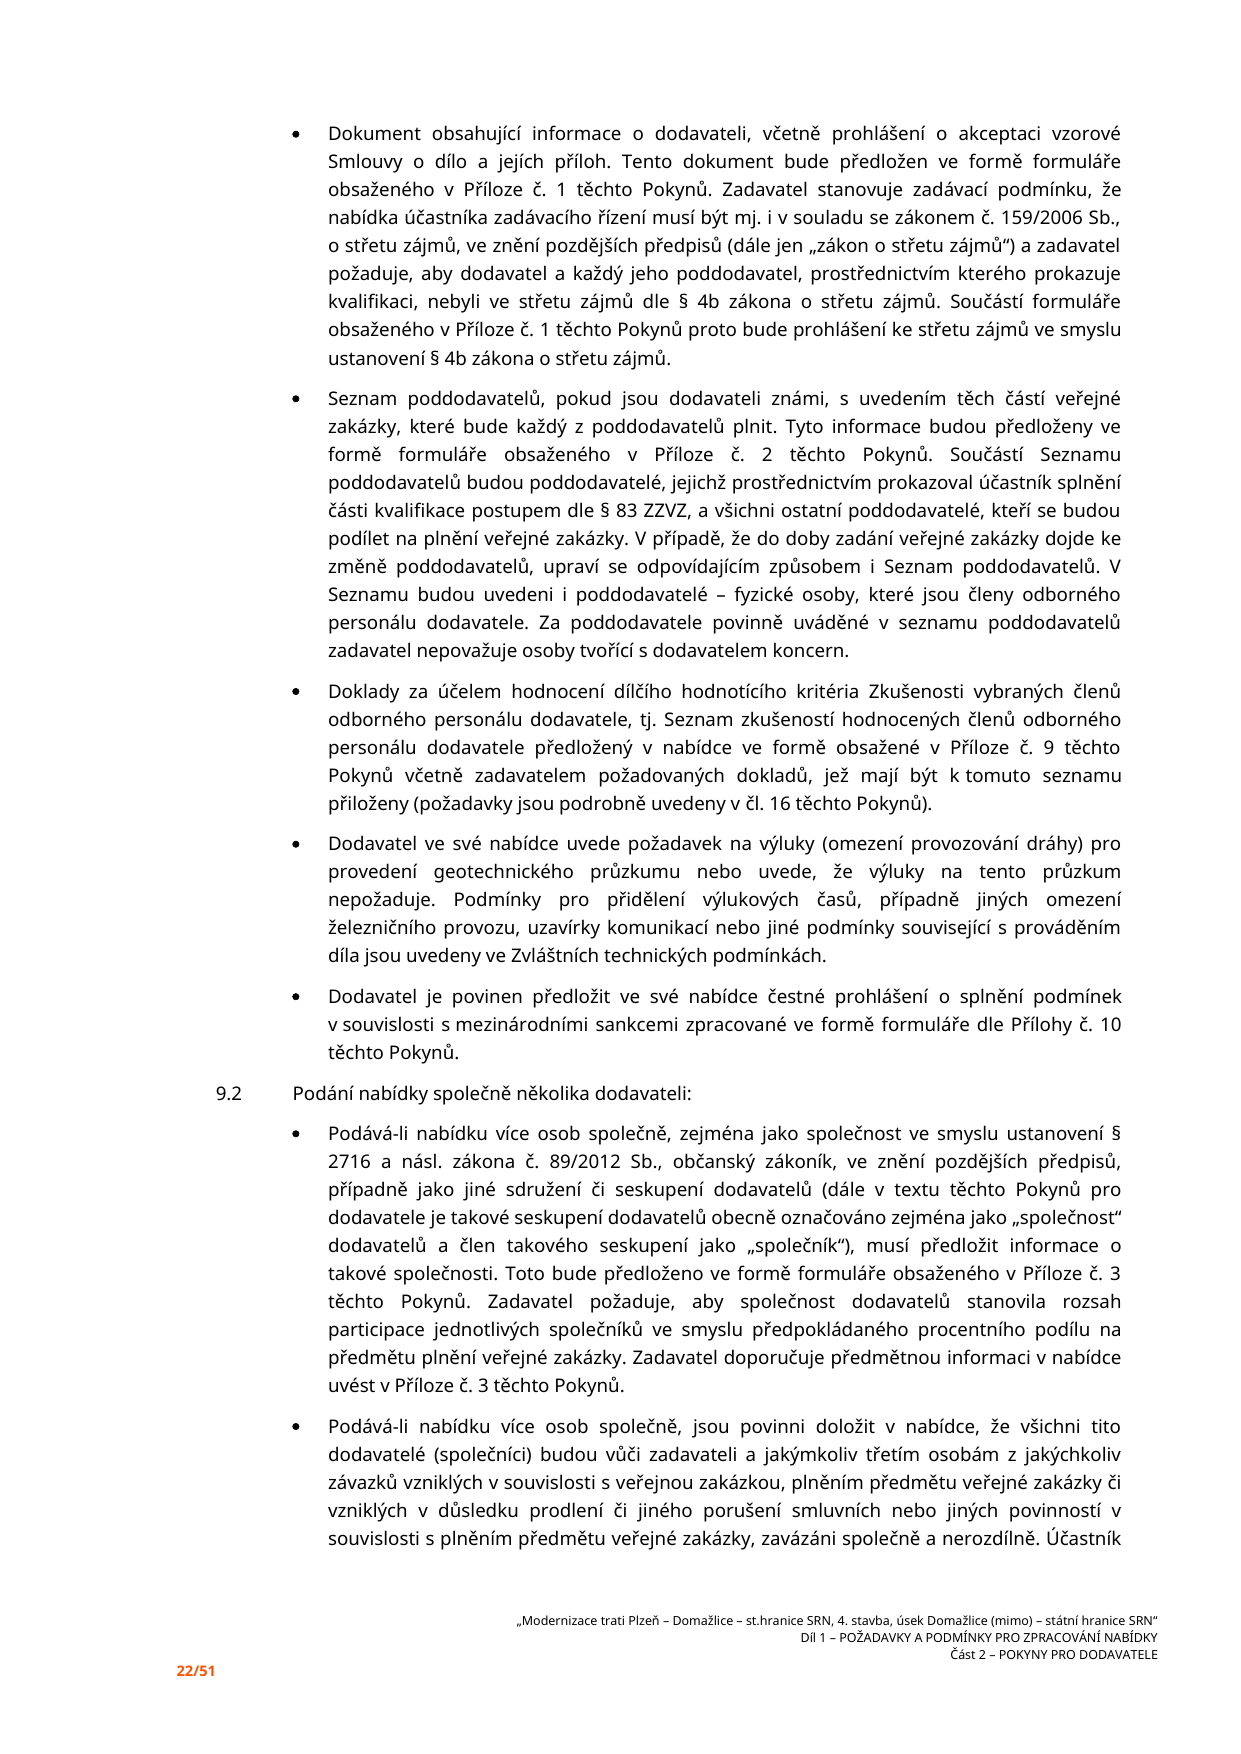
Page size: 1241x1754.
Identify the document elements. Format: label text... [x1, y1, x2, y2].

text Seznam poddodavatelů, pokud jsou dodavateli známi, s uvedením těch částí veřejné zakázky, které bude každý z poddodavatelů plnit. Tyto informace budou předloženy ve formě formuláře obsaženého v Příloze č. 2 těchto Pokynů. Součástí Seznamu poddodavatelů budou poddodavatelé, jejichž prostřednictvím prokazoval účastník splnění části kvalifikace postupem dle § 83 ZZVZ, a všichni ostatní poddodavatelé, kteří se budou podílet na plnění veřejné zakázky. V případě, že do doby zadání veřejné zakázky dojde ke změně poddodavatelů, upraví se odpovídajícím způsobem i Seznam poddodavatelů. V Seznamu budou uvedeni i poddodavatelé – fyzické osoby, které jsou členy odborného personálu dodavatele. Za poddodavatele povinně uváděné v seznamu poddodavatelů zadavatel nepovažuje osoby tvořící s dodavatelem koncern. [292, 385, 1122, 663]
text Podává-li nabídku více osob společně, zejména jako společnost ve smyslu ustanovení § 2716 a násl. zákona č. 89/2012 Sb., občanský zákoník, ve znění pozdějších předpisů, případně jako jiné sdružení či seskupení dodavatelů (dále v textu těchto Pokynů pro dodavatele je takové seskupení dodavatelů obecně označováno zejména jako „společnost“ dodavatelů a člen takového seskupení jako „společník“), musí předložit informace o takové společnosti. Toto bude předloženo ve formě formuláře obsaženého v Příloze č. 3 těchto Pokynů. Zadavatel požaduje, aby společnost dodavatelů stanovila rozsah participace jednotlivých společníků ve smyslu předpokládaného procentního podílu na předmětu plnění veřejné zakázky. Zadavatel doporučuje předmětnou informaci v nabídce uvést v Příloze č. 3 těchto Pokynů. [292, 1120, 1122, 1398]
text Dodavatel ve své nabídce uvede požadavek na výluky (omezení provozování dráhy) pro provedení geotechnického průzkumu nebo uvede, že výluky na tento průzkum nepožaduje. Podmínky pro přidělení výlukových časů, případně jiných omezení železničního provozu, uzavírky komunikací nebo jiné podmínky související s prováděním díla jsou uvedeny ve Zvláštních technických podmínkách. [292, 831, 1122, 968]
text Podání nabídky společně několika dodavateli: [216, 1080, 1122, 1105]
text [292, 1413, 1122, 1551]
text Doklady za účelem hodnocení dílčího hodnotícího kritéria Zkušenosti vybraných členů odborného personálu dodavatele, tj. Seznam zkušeností hodnocených členů odborného personálu dodavatele předložený v nabídce ve formě obsažené v Příloze č. 9 těchto Pokynů včetně zadavatelem požadovaných dokladů, jež mají být k tomuto seznamu přiloženy (požadavky jsou podrobně uvedeny v čl. 16 těchto Pokynů). [292, 678, 1122, 816]
text Dokument obsahující informace o dodavateli, včetně prohlášení o akceptaci vzorové Smlouvy o dílo a jejích příloh. Tento dokument bude předložen ve formě formuláře obsaženého v Příloze č. 1 těchto Pokynů. Zadavatel stanovuje zadávací podmínku, že nabídka účastníka zadávacího řízení musí být mj. i v souladu se zákonem č. 159/2006 Sb., o střetu zájmů, ve znění pozdějších předpisů (dále jen „zákon o střetu zájmů“) a zadavatel požaduje, aby dodavatel a každý jeho poddodavatel, prostřednictvím kterého prokazuje kvalifikaci, nebyli ve střetu zájmů dle § 4b zákona o střetu zájmů. Součástí formuláře obsaženého v Příloze č. 1 těchto Pokynů proto bude prohlášení ke střetu zájmů ve smyslu ustanovení § 4b zákona o střetu zájmů. [292, 121, 1122, 370]
text Dodavatel je povinen předložit ve své nabídce čestné prohlášení o splnění podmínek v souvislosti s mezinárodními sankcemi zpracované ve formě formuláře dle Přílohy č. 10 těchto Pokynů. [292, 983, 1122, 1065]
